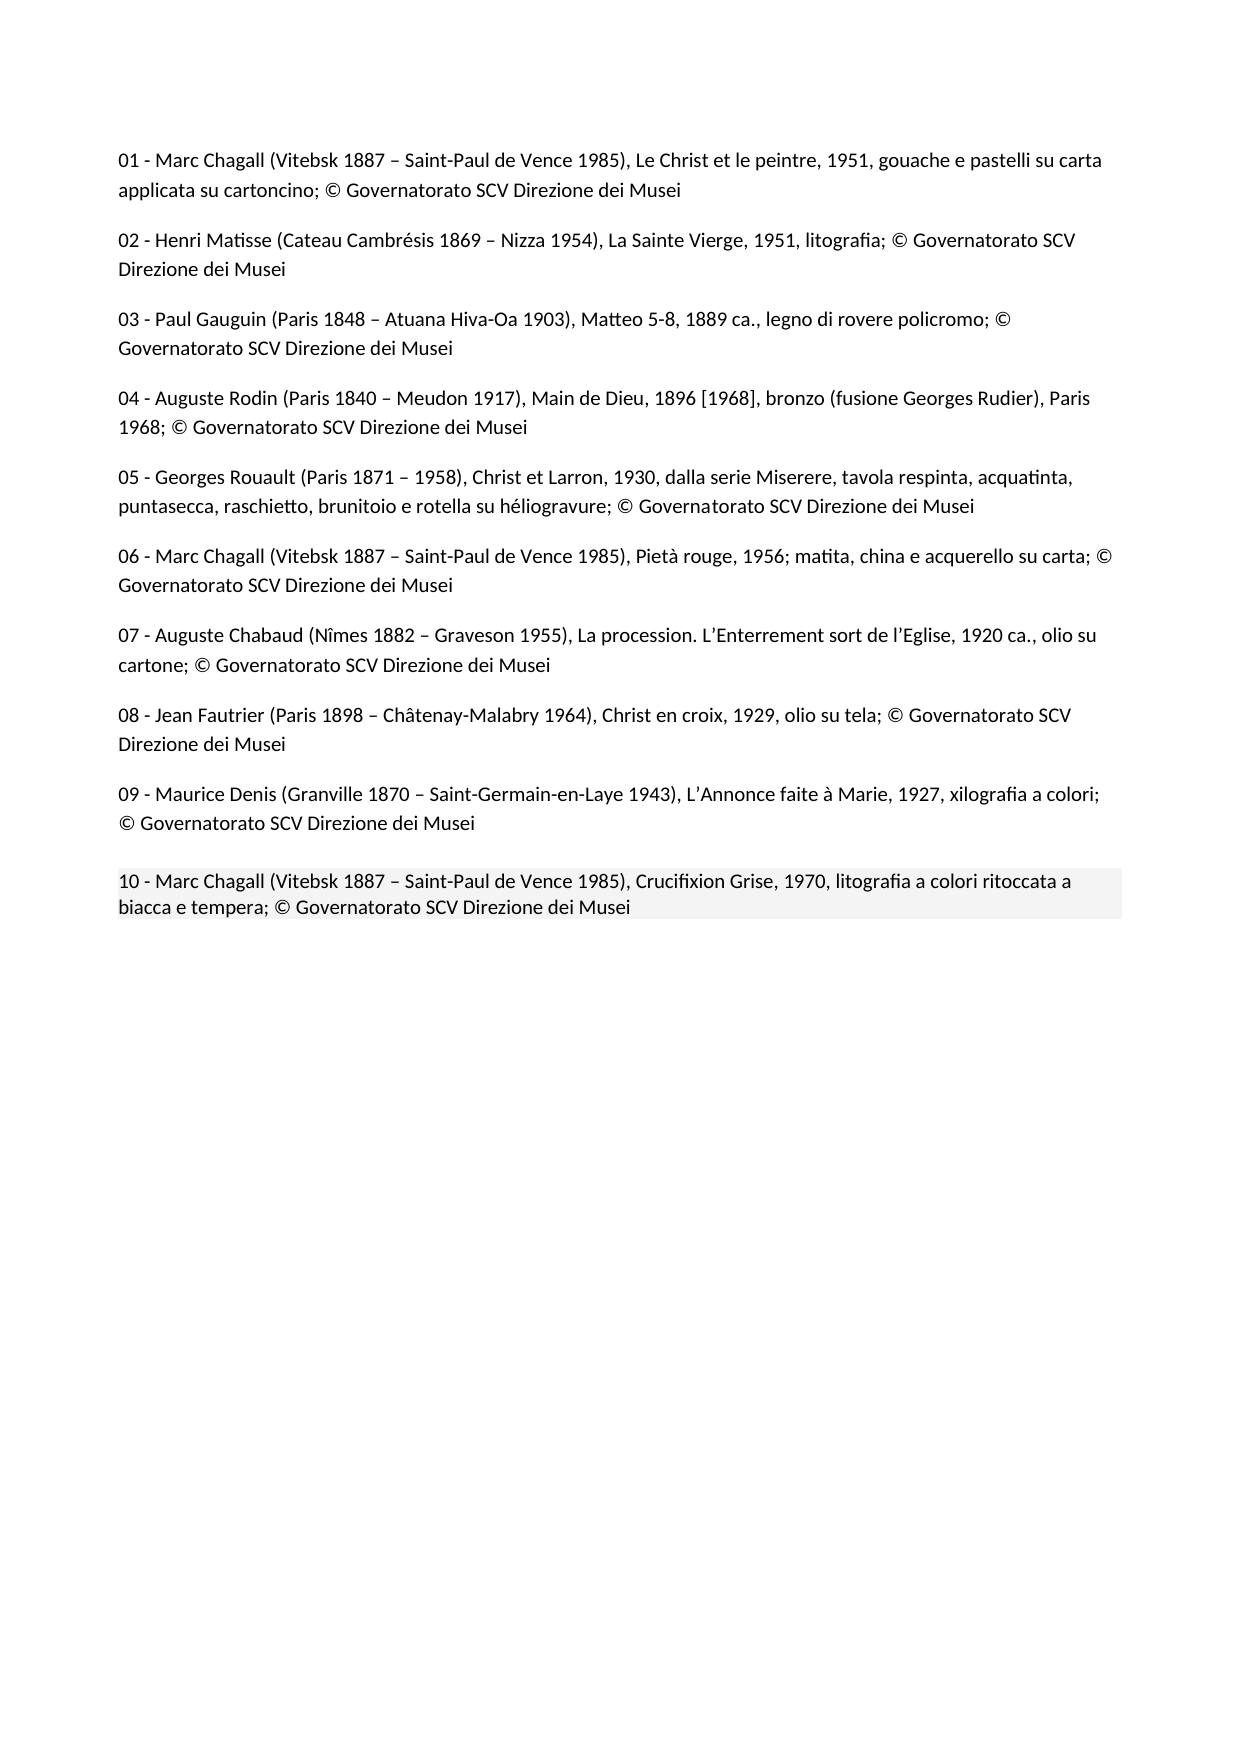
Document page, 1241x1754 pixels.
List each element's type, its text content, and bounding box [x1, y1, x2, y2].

text 10 - Marc Chagall (Vitebsk 1887 – Saint-Paul de Vence 1985), Crucifixion Grise, 1970, litografia a colori ritoccata a biacca e tempera; © Governatorato SCV Direzione dei Musei [118, 868, 1122, 919]
text 09 - Maurice Denis (Granville 1870 – Saint-Germain-en-Laye 1943), L’Annonce faite à Marie, 1927, xilografia a colori; © Governatorato SCV Direzione dei Musei [118, 781, 1122, 836]
text 08 - Jean Fautrier (Paris 1898 – Châtenay-Malabry 1964), Christ en croix, 1929, olio su tela; © Governatorato SCV Direzione dei Musei [118, 702, 1122, 756]
text 03 - Paul Gauguin (Paris 1848 – Atuana Hiva-Oa 1903), Matteo 5-8, 1889 ca., legno di rovere policromo; © Governatorato SCV Direzione dei Musei [118, 306, 1122, 361]
text 01 - Marc Chagall (Vitebsk 1887 – Saint-Paul de Vence 1985), Le Christ et le peintre, 1951, gouache e pastelli su carta applicata su cartoncino; © Governatorato SCV Direzione dei Musei [118, 148, 1122, 202]
text 05 - Georges Rouault (Paris 1871 – 1958), Christ et Larron, 1930, dalla serie Miserere, tavola respinta, acquatinta, puntasecca, raschietto, brunitoio e rotella su héliogravure; © Governatorato SCV Direzione dei Musei [118, 464, 1122, 519]
text 07 - Auguste Chabaud (Nîmes 1882 – Graveson 1955), La procession. L’Enterrement sort de l’Eglise, 1920 ca., olio su cartone; © Governatorato SCV Direzione dei Musei [118, 623, 1122, 677]
text 04 - Auguste Rodin (Paris 1840 – Meudon 1917), Main de Dieu, 1896 [1968], bronzo (fusione Georges Rudier), Paris 1968; © Governatorato SCV Direzione dei Musei [118, 385, 1122, 440]
text 06 - Marc Chagall (Vitebsk 1887 – Saint-Paul de Vence 1985), Pietà rouge, 1956; matita, china e acquerello su carta; © Governatorato SCV Direzione dei Musei [118, 543, 1122, 598]
text 02 - Henri Matisse (Cateau Cambrésis 1869 – Nizza 1954), La Sainte Vierge, 1951, litografia; © Governatorato SCV Direzione dei Musei [118, 227, 1122, 281]
